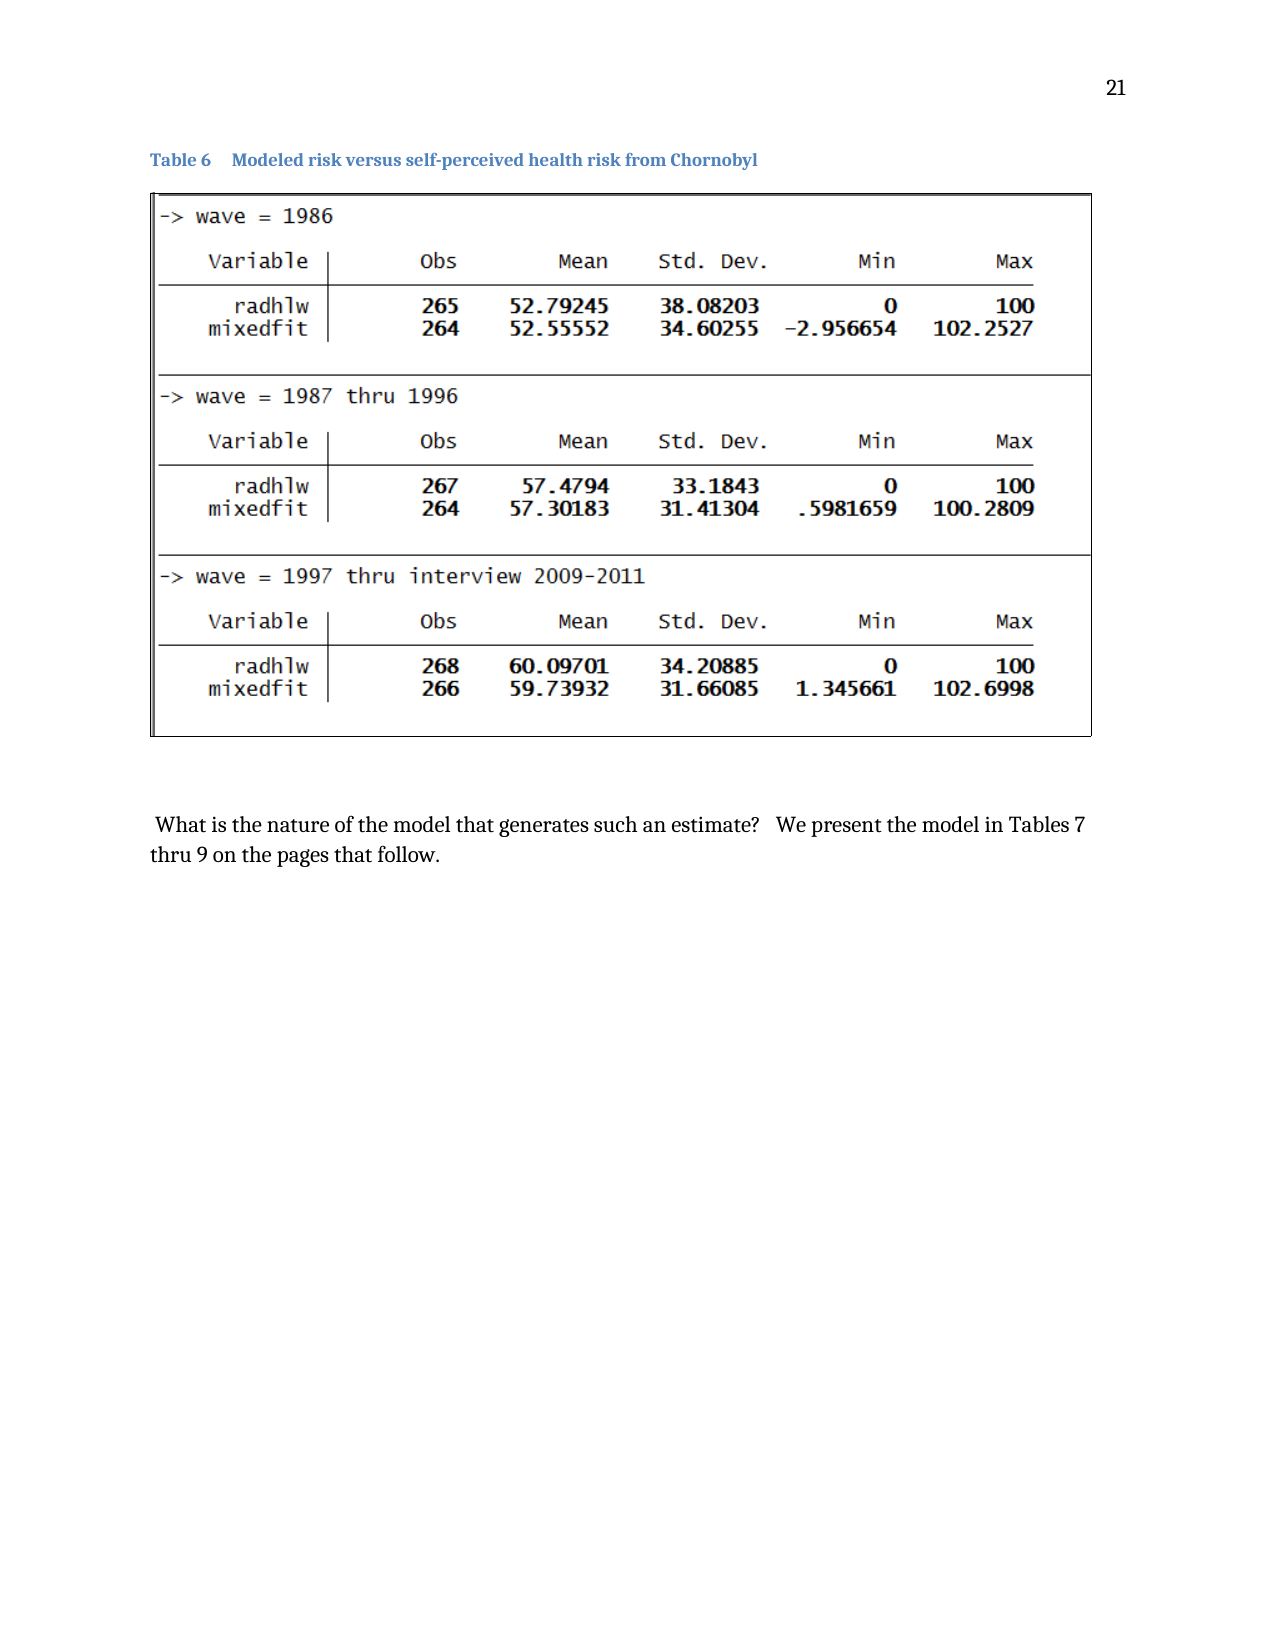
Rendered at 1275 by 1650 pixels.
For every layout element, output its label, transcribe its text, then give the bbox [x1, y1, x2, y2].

text Table 6 Modeled risk versus self-perceived health risk from Chornobyl [150, 150, 1125, 172]
text What is the nature of the model that generates such an estimate? We present the model in Tables 7 thru 9 on the pages that follow. [150, 812, 1125, 868]
